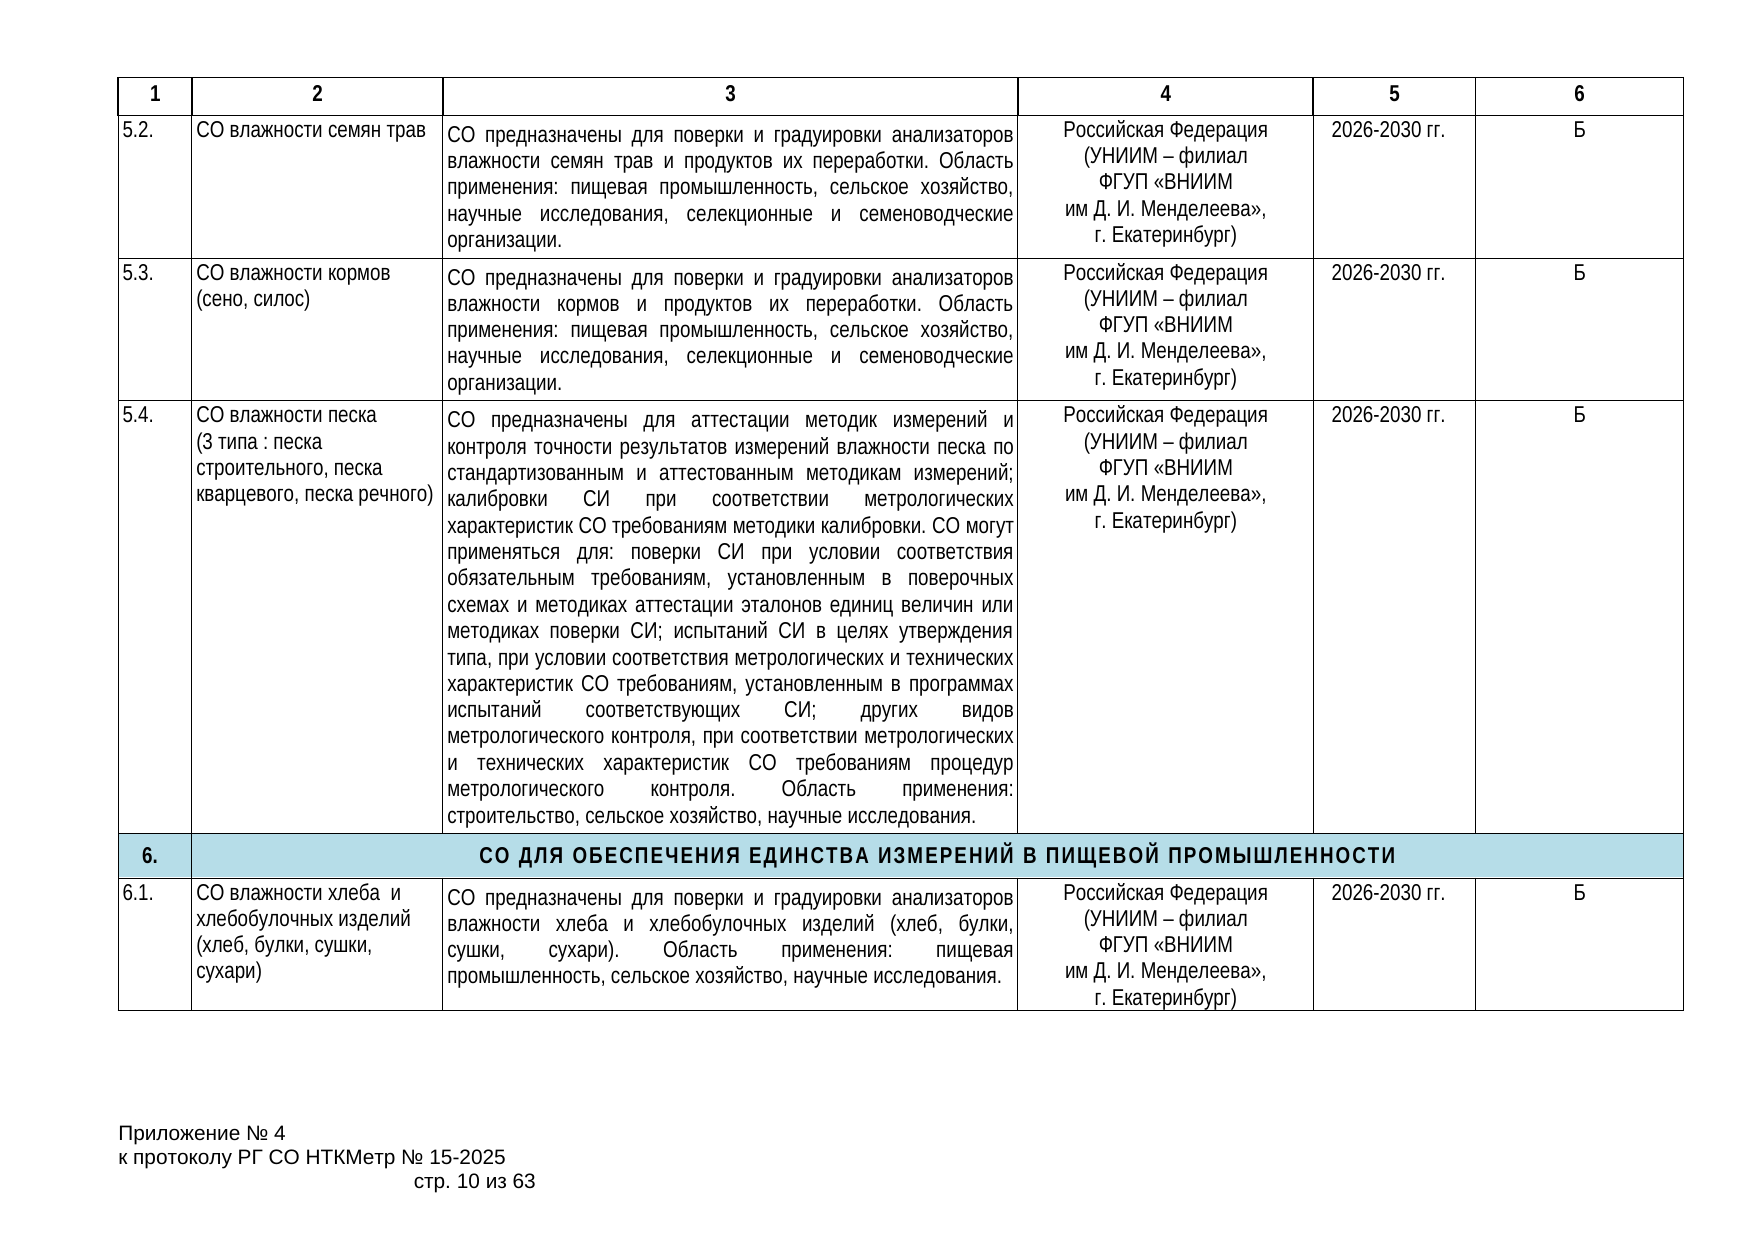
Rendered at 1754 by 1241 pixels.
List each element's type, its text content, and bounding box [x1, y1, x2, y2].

table_cell Б [1476, 116, 1683, 257]
table_cell [119, 879, 191, 1010]
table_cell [1018, 879, 1313, 1010]
table_cell СО влажности кормов (сено, силос) [192, 259, 442, 400]
table_cell Б [1476, 259, 1683, 400]
table_cell СО предназначены для поверки и градуировки анализаторов влажности хлеба и хлебобулочных изделий (хлеб, булки, сушки, сухари). Область применения: пищевая промышленность, сельское хозяйство, научные исследования. [443, 879, 1017, 1010]
table_cell [119, 401, 191, 833]
table_cell Б [1476, 879, 1683, 1010]
table_cell [119, 259, 191, 400]
table_cell СО влажности хлеба и хлебобулочных изделий (хлеб, булки, сушки, сухари) [192, 879, 442, 1010]
table_cell [119, 116, 191, 257]
table_cell 2026-2030 гг. [1314, 401, 1475, 833]
table_header 6 [1476, 78, 1683, 114]
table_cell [1018, 116, 1313, 257]
table_cell Российская Федерация (УНИИМ – филиал ФГУП «ВНИИМ им Д. И. Менделеева», г. Екатеринбург) [1018, 401, 1313, 833]
table_header 4 [1019, 78, 1312, 114]
table_header 3 [444, 78, 1017, 114]
table_cell Российская Федерация (УНИИМ – филиал ФГУП «ВНИИМ им Д. И. Менделеева», г. Екатеринбург) [1018, 259, 1313, 400]
table_cell СО влажности семян трав [192, 116, 442, 257]
table_header 2 [193, 78, 442, 114]
table_header 5 [1314, 78, 1475, 114]
table_header 1 [119, 78, 191, 114]
table_cell СО для обеспечения единства измерений в пищевой промышленности [192, 834, 1683, 877]
table_cell 2026-2030 гг. [1314, 879, 1475, 1010]
table_cell [119, 834, 191, 877]
table_cell 2026-2030 гг. [1314, 259, 1475, 400]
table_cell СО предназначены для поверки и градуировки анализаторов влажности семян трав и продуктов их переработки. Область применения: пищевая промышленность, сельское хозяйство, научные исследования, селекционные и семеноводческие организации. [443, 116, 1017, 257]
table_cell 2026-2030 гг. [1314, 116, 1475, 257]
table_cell СО предназначены для аттестации методик измерений и контроля точности результатов измерений влажности песка по стандартизованным и аттестованным методикам измерений; калибровки СИ при соответствии метрологических характеристик СО требованиям методики калибровки. СО могут применяться для: поверки СИ при условии соответствия обязательным требованиям, установленным в поверочных схемах и методиках аттестации эталонов единиц величин или методиках поверки СИ; испытаний СИ в целях утверждения типа, при условии соответствия метрологических и технических характеристик СО требованиям, установленным в программах испытаний соответствующих СИ; других видов метрологического контроля, при соответствии метрологических и технических характеристик СО требованиям процедур метрологического контроля. Область применения: строительство, сельское хозяйство, научные исследования. [443, 401, 1017, 833]
table_cell СО предназначены для поверки и градуировки анализаторов влажности кормов и продуктов их переработки. Область применения: пищевая промышленность, сельское хозяйство, научные исследования, селекционные и семеноводческие организации. [443, 259, 1017, 400]
table_cell СО влажности песка (3 типа : песка строительного, песка кварцевого, песка речного) [192, 401, 442, 833]
table_cell Б [1476, 401, 1683, 833]
